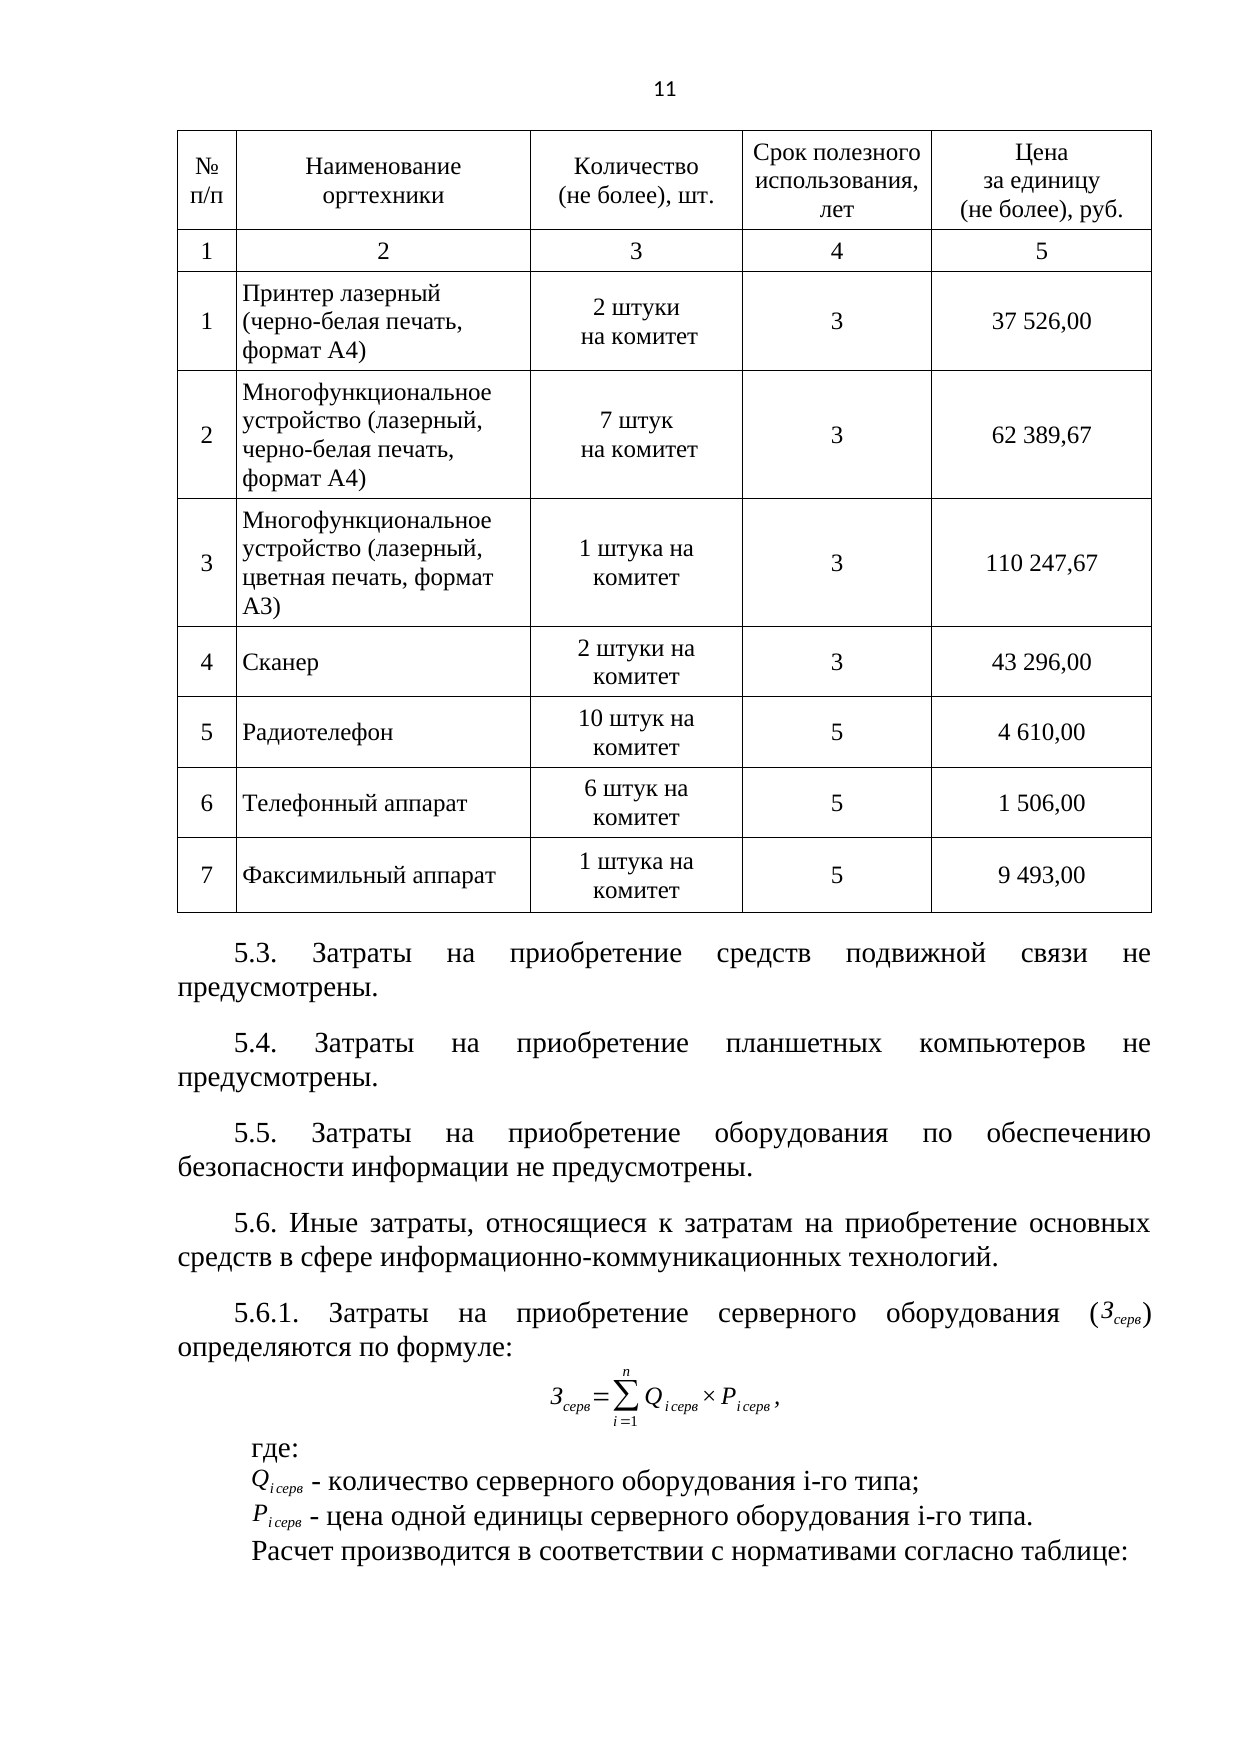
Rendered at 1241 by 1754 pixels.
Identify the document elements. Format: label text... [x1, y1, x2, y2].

table_cell Многофункциональное устройство (лазерный, цветная печать, формат А3) [237, 499, 530, 626]
table_cell 10 штук на комитет [531, 697, 742, 767]
table_cell 1 [178, 230, 236, 271]
table_cell 1 506,00 [932, 768, 1151, 837]
table_cell 2 штуки на комитет [531, 272, 742, 370]
table_cell 3 [743, 627, 931, 696]
text 5.6. Иные затраты, относящиеся к затратам на приобретение основных средств в сфере информационно-коммуникационных технологий. [177, 1206, 1152, 1273]
table_header № п/п [178, 131, 236, 229]
table_cell 43 296,00 [932, 627, 1151, 696]
table_cell 62 389,67 [932, 371, 1151, 498]
table_cell 3 [743, 499, 931, 626]
table_cell 4 610,00 [932, 697, 1151, 767]
table_cell Факсимильный аппарат [237, 838, 530, 912]
table_cell Телефонный аппарат [237, 768, 530, 837]
table_cell 2 [178, 371, 236, 498]
text - цена одной единицы серверного оборудования i-го типа. [177, 1498, 1152, 1533]
table_cell 2 штуки на комитет [531, 627, 742, 696]
text 5.3. Затраты на приобретение средств подвижной связи не предусмотрены. [177, 936, 1152, 1003]
table_cell 3 [743, 272, 931, 370]
table_cell 7 штук на комитет [531, 371, 742, 498]
table_cell 4 [178, 627, 236, 696]
table_header Срок полезного использования, лет [743, 131, 931, 229]
table_cell 4 [743, 230, 931, 271]
table_cell 1 штука на комитет [531, 499, 742, 626]
table_cell 5 [932, 230, 1151, 271]
table_cell 1 [178, 272, 236, 370]
table_cell 9 493,00 [932, 838, 1151, 912]
text Расчет производится в соответствии с нормативами согласно таблице: [177, 1533, 1152, 1566]
text - количество серверного оборудования i-го типа; [177, 1463, 1152, 1498]
table_cell Радиотелефон [237, 697, 530, 767]
table_cell 5 [743, 768, 931, 837]
table_cell 37 526,00 [932, 272, 1151, 370]
table_cell 2 [237, 230, 530, 271]
table_cell Принтер лазерный (черно-белая печать, формат А4) [237, 272, 530, 370]
table_header Цена за единицу (не более), руб. [932, 131, 1151, 229]
table_header Наименование оргтехники [237, 131, 530, 229]
table_cell 7 [178, 838, 236, 912]
table_cell 6 штук на комитет [531, 768, 742, 837]
table_cell 6 [178, 768, 236, 837]
table_header Количество (не более), шт. [531, 131, 742, 229]
text 5.6.1. Затраты на приобретение серверного оборудования () определяются по формуле: [177, 1296, 1152, 1363]
table_cell 3 [531, 230, 742, 271]
table_cell 5 [743, 838, 931, 912]
table_cell 3 [178, 499, 236, 626]
table_cell 5 [178, 697, 236, 767]
text 5.4. Затраты на приобретение планшетных компьютеров не предусмотрены. [177, 1026, 1152, 1093]
table_cell 3 [743, 371, 931, 498]
table_cell Многофункциональное устройство (лазерный, черно-белая печать, формат А4) [237, 371, 530, 498]
table_cell 1 штука на комитет [531, 838, 742, 912]
text 5.5. Затраты на приобретение оборудования по обеспечению безопасности информации не предусмотрены. [177, 1116, 1152, 1183]
table_cell Сканер [237, 627, 530, 696]
table_cell 5 [743, 697, 931, 767]
text где: [177, 1430, 1152, 1463]
table_cell 110 247,67 [932, 499, 1151, 626]
